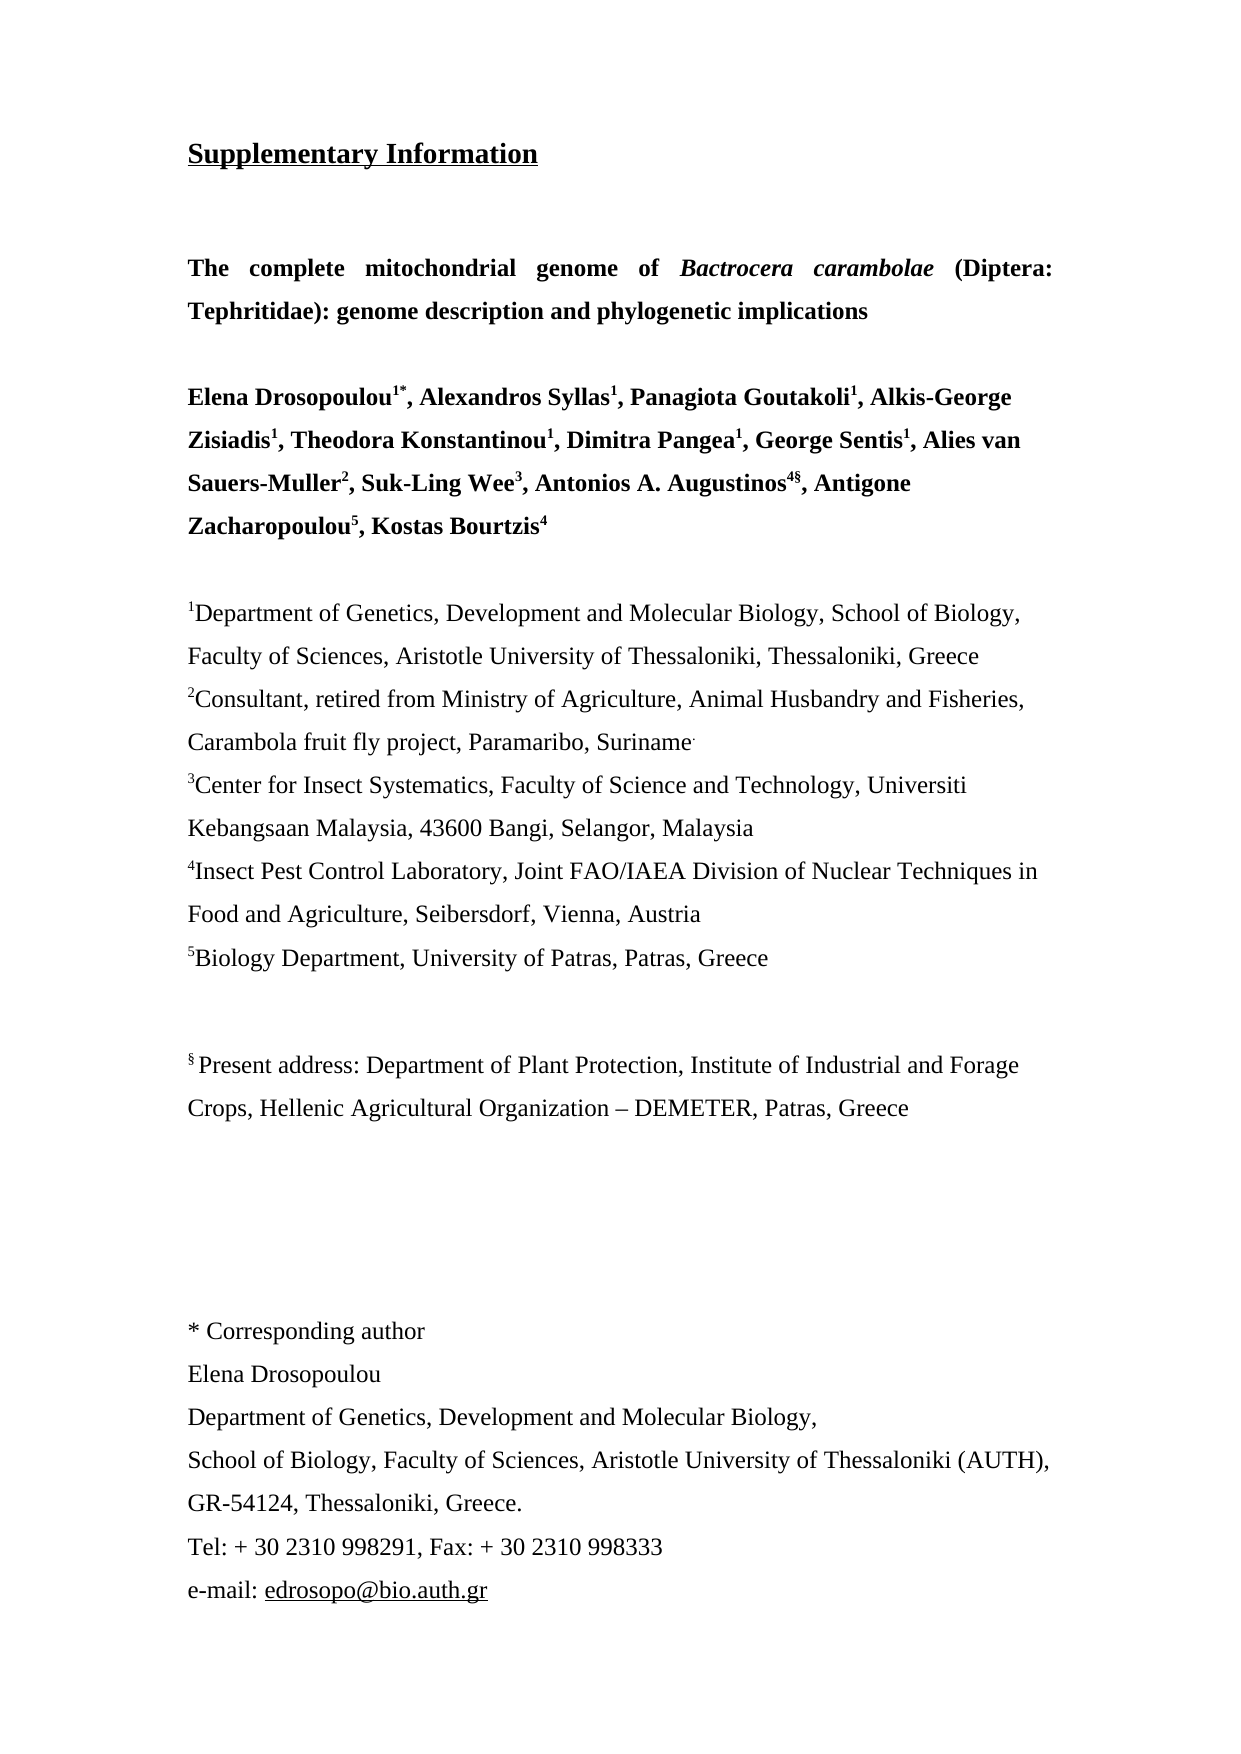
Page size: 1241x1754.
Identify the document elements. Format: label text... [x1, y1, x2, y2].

text Tel: + 30 2310 998291, Fax: + 30 2310 998333 [187, 1532, 1053, 1560]
text Supplementary Information [187, 136, 1053, 169]
text 2Consultant, retired from Ministry of Agriculture, Animal Husbandry and Fisheries, Carambola fruit fly project, Paramaribo, Suriname. [187, 684, 1053, 756]
text § Present address: Department of Plant Protection, Institute of Industrial and Forage Crops, Hellenic Agricultural Organization – DEMETER, Patras, Greece [187, 1050, 1053, 1122]
text * Corresponding author [187, 1316, 1053, 1345]
text GR-54124, Thessaloniki, Greece. [187, 1488, 1053, 1517]
text School of Biology, Faculty of Sciences, Aristotle University of Thessaloniki (AUTH), [187, 1445, 1053, 1474]
text e-mail: edrosopo@bio.auth.gr [187, 1575, 1053, 1603]
text Τhe complete mitochondrial genome of Bactrocera carambolae (Diptera: Tephritidae): genome description and phylogenetic implications [187, 253, 1053, 324]
text Department of Genetics, Development and Molecular Biology, [187, 1402, 1053, 1431]
text 4Insect Pest Control Laboratory, Joint FAO/IAEA Division of Nuclear Techniques in Food and Agriculture, Seibersdorf, Vienna, Austria [187, 856, 1053, 928]
text 1Department of Genetics, Development and Molecular Biology, School of Biology, Faculty of Sciences, Aristotle University of Thessaloniki, Thessaloniki, Greece [187, 598, 1053, 669]
text Elena Drosopoulou [187, 1359, 1053, 1388]
text 3Center for Insect Systematics, Faculty of Science and Technology, Universiti Kebangsaan Malaysia, 43600 Bangi, Selangor, Malaysia [187, 770, 1053, 842]
text Elena Drosopoulou1*, Alexandros Syllas1, Panagiota Goutakoli1, Alkis-George Zisiadis1, Theodora Konstantinou1, Dimitra Pangea1, George Sentis1, Alies van Sauers-Muller2, Suk-Ling Wee3, Antonios A. Augustinos4§, Antigone Zacharopoulou5, Kostas Bourtzis4 [187, 382, 1053, 540]
text 5Biology Department, University of Patras, Patras, Greece [187, 943, 1053, 971]
